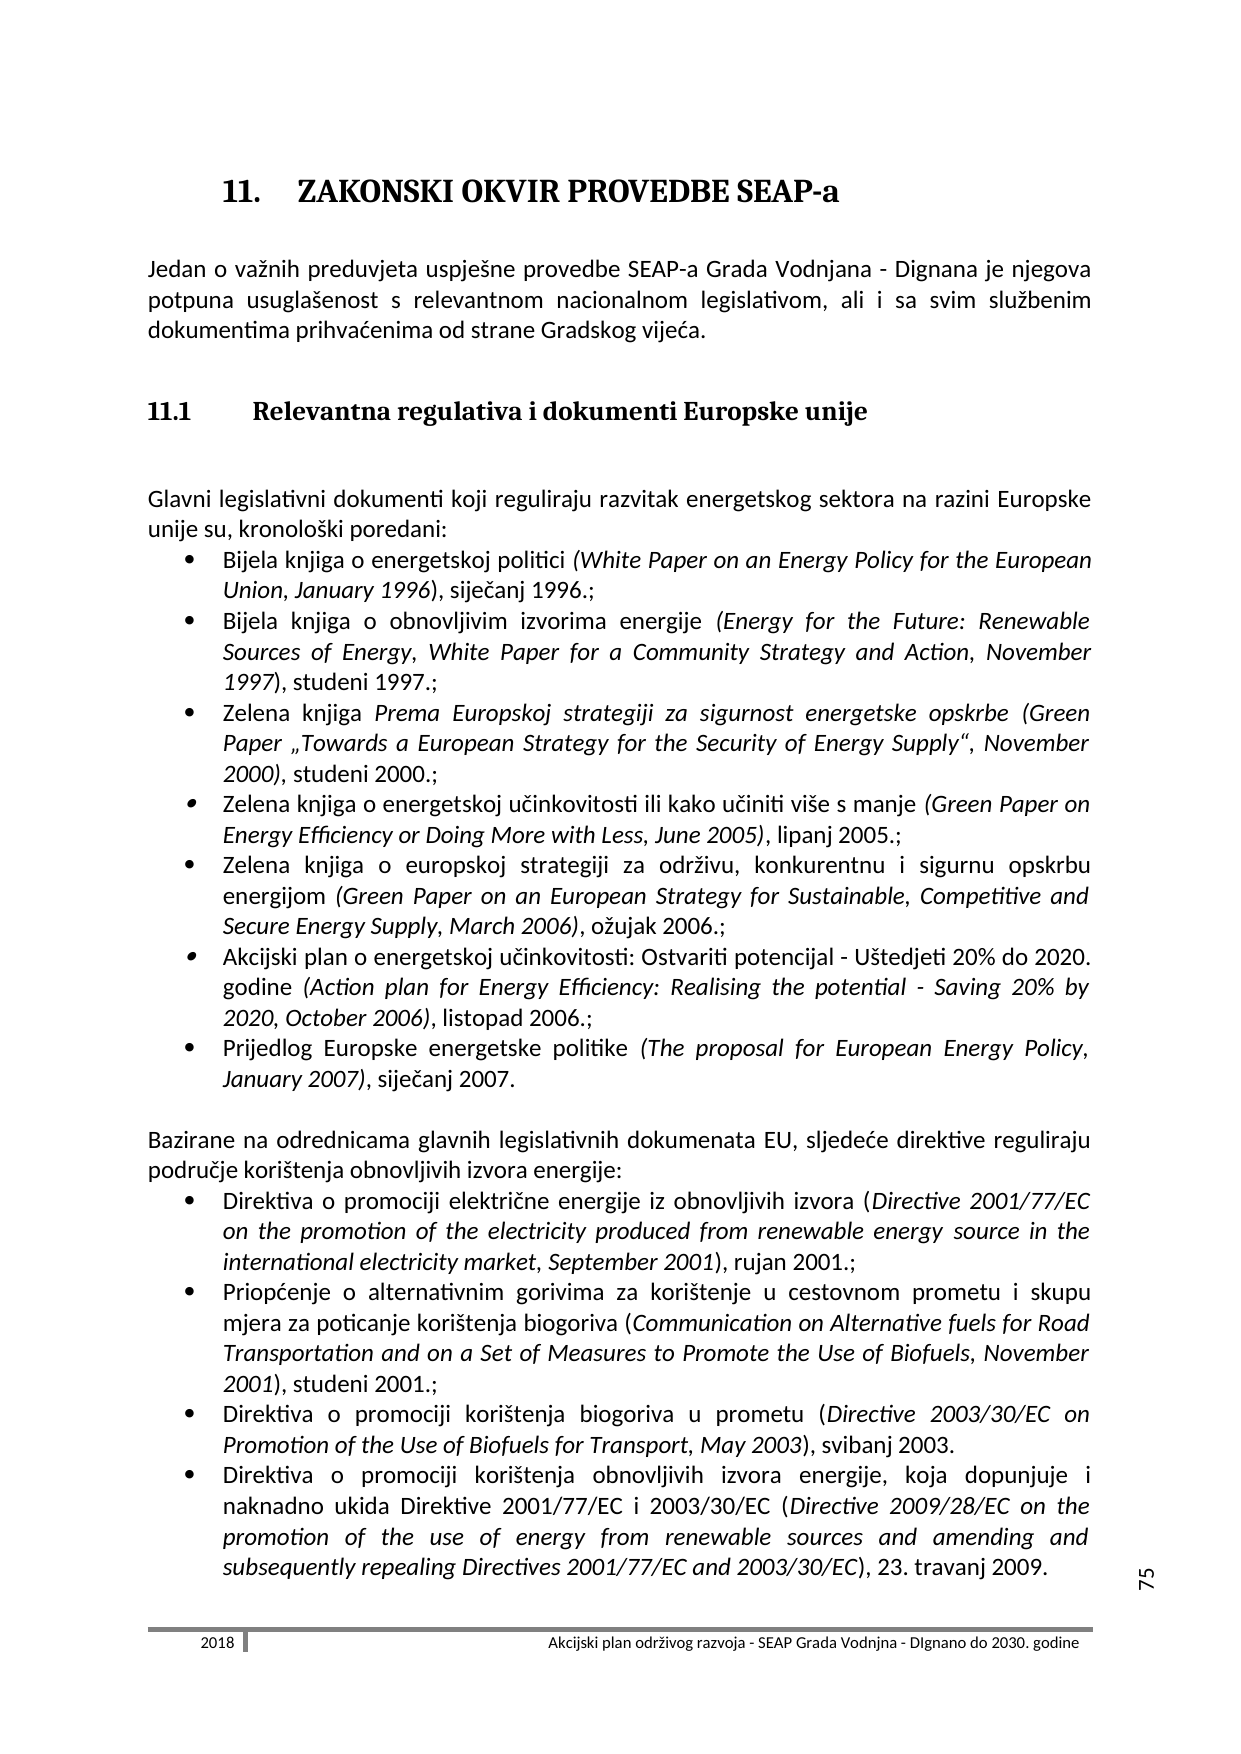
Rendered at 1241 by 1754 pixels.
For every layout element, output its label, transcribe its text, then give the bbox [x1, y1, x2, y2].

text Glavni legislativni dokumenti koji reguliraju razvitak energetskog sektora na razini Europske unije su kronološki poredani: [148, 483, 1093, 544]
list Akcijski plan o energetskoj učinkovitosti: Ostvariti potencijal - Uštedjeti 20% do 2020. godine (Action plan for Energy Efficiency: Realising the potential - Saving 20% by 2020 October 2006) listopad 2006.; [185, 941, 1093, 1032]
list Prijedlog Europske energetske politike (The proposal for European Energy Policy January 2007) siječanj 2007. [185, 1032, 1093, 1093]
subtitle ZAKONSKI OKVIR PROVEDBE SEAP-a [223, 173, 1093, 211]
list Priopćenje o alternativnim gorivima za korištenje u cestovnom prometu i skupu mjera za poticanje korištenja biogoriva (Communication on Alternative fuels for Road Transportation and on a Set of Measures to Promote the Use of Biofuels November 2001) studeni 2001.; [185, 1277, 1093, 1399]
list Zelena knjiga Prema Europskoj strategiji za sigurnost energetske opskrbe (Green Paper „Towards a European Strategy for the Security of Energy Supply“ November 2000) studeni 2000.; [185, 697, 1093, 788]
list Direktiva o promociji korištenja obnovljivih izvora energije koja dopunjuje i naknadno ukida Direktive 2001/77/EC i 2003/30/EC (Directive 2009/28/EC on the promotion of the use of energy from renewable sources and amending and subsequently repealing Directives 2001/77/EC and 2003/30/EC) 23. travanj 2009. [185, 1460, 1093, 1582]
list Bijela knjiga o obnovljivim izvorima energije (Energy for the Future: Renewable Sources of Energy White Paper for a Community Strategy and Action November 1997) studeni 1997.; [185, 605, 1093, 697]
list Direktiva o promociji električne energije iz obnovljivih izvora (Directive 2001/77/EC on the promotion of the electricity produced from renewable energy source in the international electricity market September 2001) rujan 2001.; [185, 1185, 1093, 1277]
list Zelena knjiga o energetskoj učinkovitosti ili kako učiniti više s manje (Green Paper on Energy Efficiency or Doing More with Less June 2005) lipanj 2005.; [185, 788, 1093, 849]
list Direktiva o promociji korištenja biogoriva u prometu (Directive 2003/30/EC on Promotion of the Use of Biofuels for Transport May 2003) svibanj 2003. [185, 1399, 1093, 1460]
subtitle Relevantna regulativa i dokumenti Europske unije [148, 396, 1093, 427]
text Jedan o važnih preduvjeta uspješne provedbe SEAP-a Grada Vodnjana - Dignana je njegova potpuna usuglašenost s relevantnom nacionalnom legislativom ali i sa svim službenim dokumentima prihvaćenima od strane Gradskog vijeća. [148, 253, 1093, 345]
text Bazirane na odrednicama glavnih legislativnih dokumenata EU sljedeće direktive reguliraju područje korištenja obnovljivih izvora energije: [148, 1124, 1093, 1185]
list Zelena knjiga o europskoj strategiji za održivu konkurentnu i sigurnu opskrbu energijom (Green Paper on an European Strategy for Sustainable Competitive and Secure Energy Supply March 2006) ožujak 2006.; [185, 849, 1093, 941]
list Bijela knjiga o energetskoj politici (White Paper on an Energy Policy for the European Union January 1996) siječanj 1996.; [185, 544, 1093, 605]
